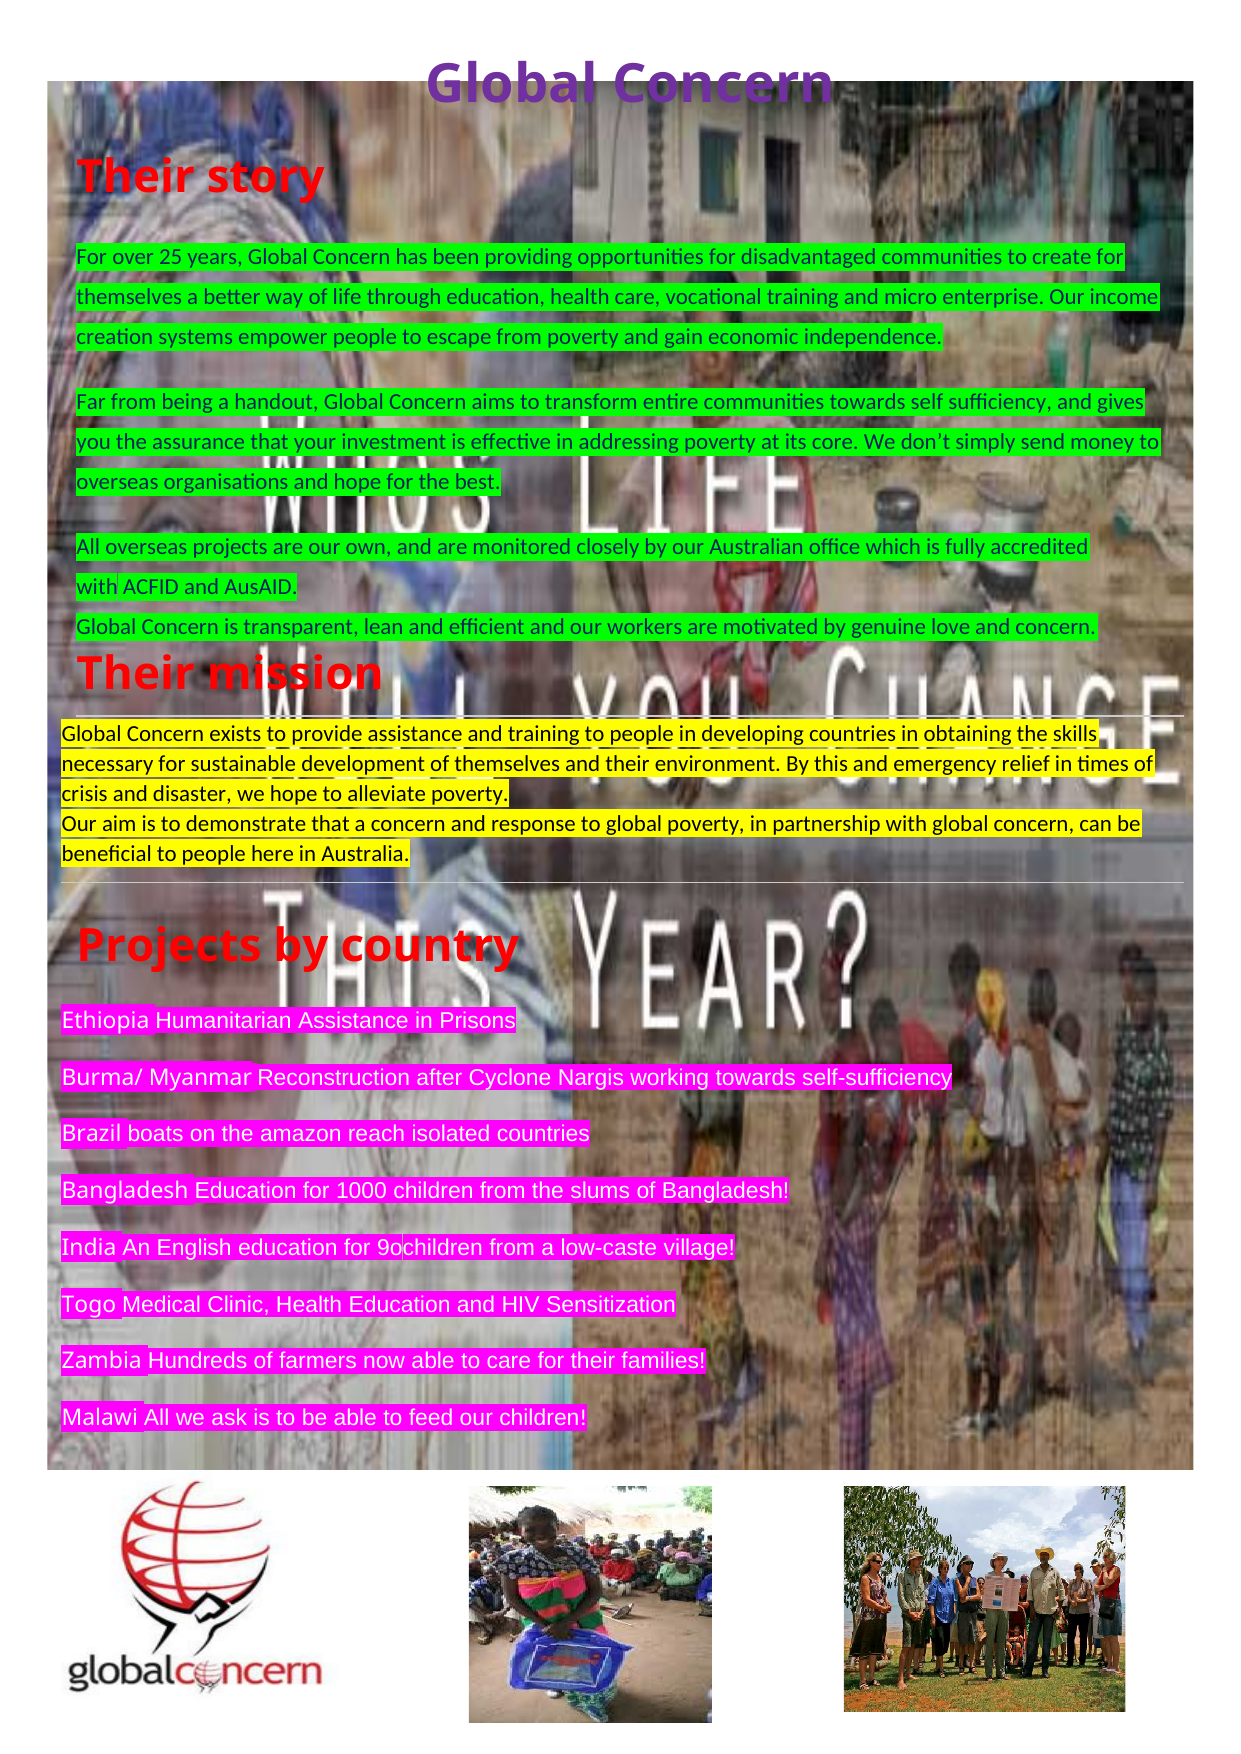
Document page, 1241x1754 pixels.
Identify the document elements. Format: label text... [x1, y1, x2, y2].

picture [843, 1486, 1126, 1712]
text Malawi All we ask is to be able to feed our children! [144, 1401, 1184, 1432]
text Brazil boats on the amazon reach isolated countries [61, 1117, 1184, 1149]
text Togo Medical Clinic, Health Education and HIV Sensitization [122, 1288, 1184, 1319]
text Far from being a handout, Global Concern aims to transform entire communities towards self sufficiency, and gives you the assurance that your investment is effective in addressing poverty at its core. We don’t simply send money to overseas organisations and hope for the best. [76, 376, 1184, 496]
text Their story [76, 143, 1184, 206]
text Their mission [76, 641, 1184, 715]
text Global Concern [76, 44, 1184, 118]
picture [468, 1486, 712, 1723]
picture [37, 81, 1194, 1739]
text For over 25 years, Global Concern has been providing opportunities for disadvantaged communities to create for themselves a better way of life through education, health care, vocational training and micro enterprise. Our income creation systems empower people to escape from poverty and gain economic independence. [76, 231, 1184, 351]
text India An English education for 9ochildren from a low-caste village! [122, 1231, 1184, 1262]
text All overseas projects are our own, and are monitored closely by our Australian office which is fully accredited with ACFID and AusAID. Global Concern is transparent, lean and efficient and our workers are motivated by genuine love and concern. [76, 521, 1184, 641]
text Ethiopia Humanitarian Assistance in Prisons [155, 1004, 1184, 1035]
text Global Concern exists to provide assistance and training to people in developing countries in obtaining the skills necessary for sustainable development of themselves and their environment. By this and emergency relief in times of crisis and disaster, we hope to alleviate poverty. Our aim is to demonstrate that a concern and response to global poverty, in partnership with global concern, can be beneficial to people here in Australia. [61, 717, 1184, 882]
subtitle Projects by country [76, 912, 1184, 975]
text Burma/ Myanmar Reconstruction after Cyclone Nargis working towards self-sufficiency [252, 1061, 1184, 1092]
text Bangladesh Education for 1000 children from the slums of Bangladesh! [194, 1174, 1184, 1205]
text Zambia Hundreds of farmers now able to care for their families! [61, 1344, 1184, 1376]
